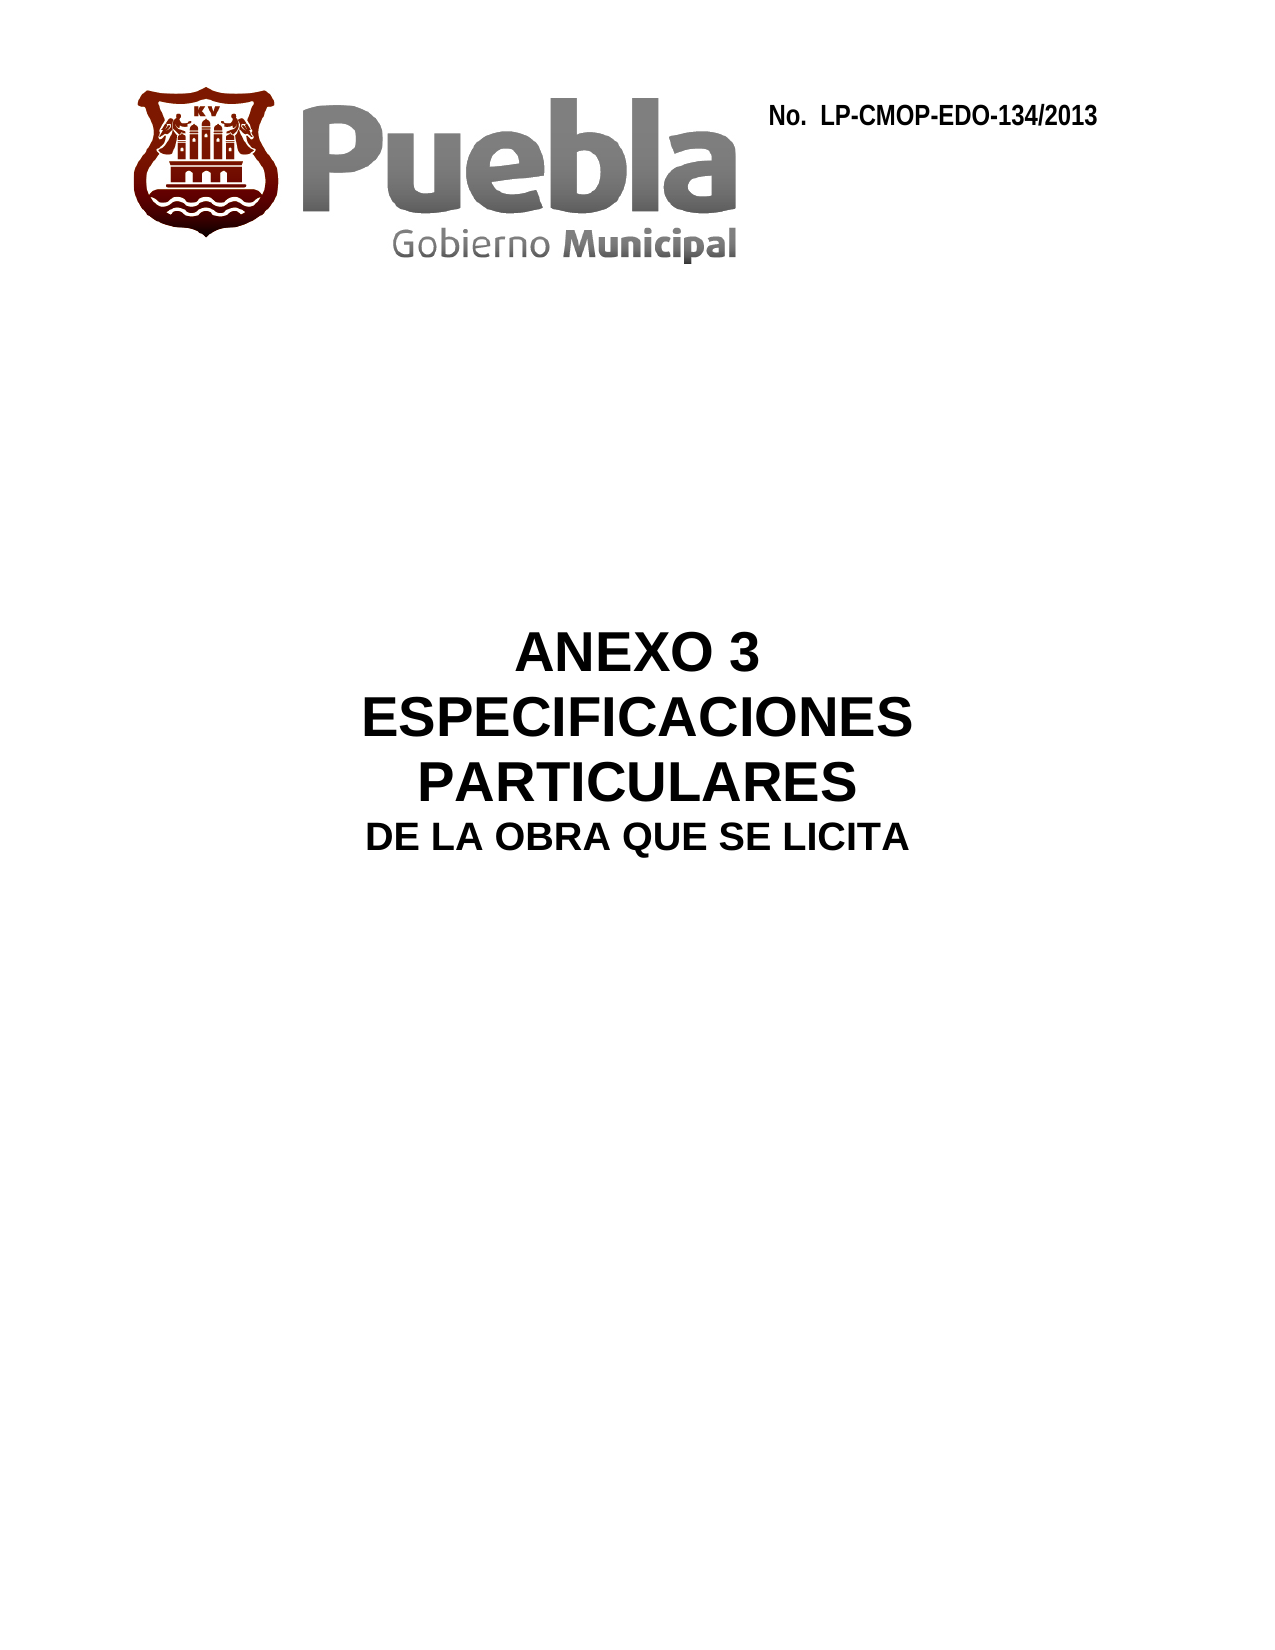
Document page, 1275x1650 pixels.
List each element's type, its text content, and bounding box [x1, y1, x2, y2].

text DE SE LICITA [177, 813, 1098, 858]
text ANEXO 3 [177, 619, 1098, 683]
picture [133, 87, 736, 264]
text ESPECIFICACIONES PARTICULARES [177, 683, 1098, 813]
